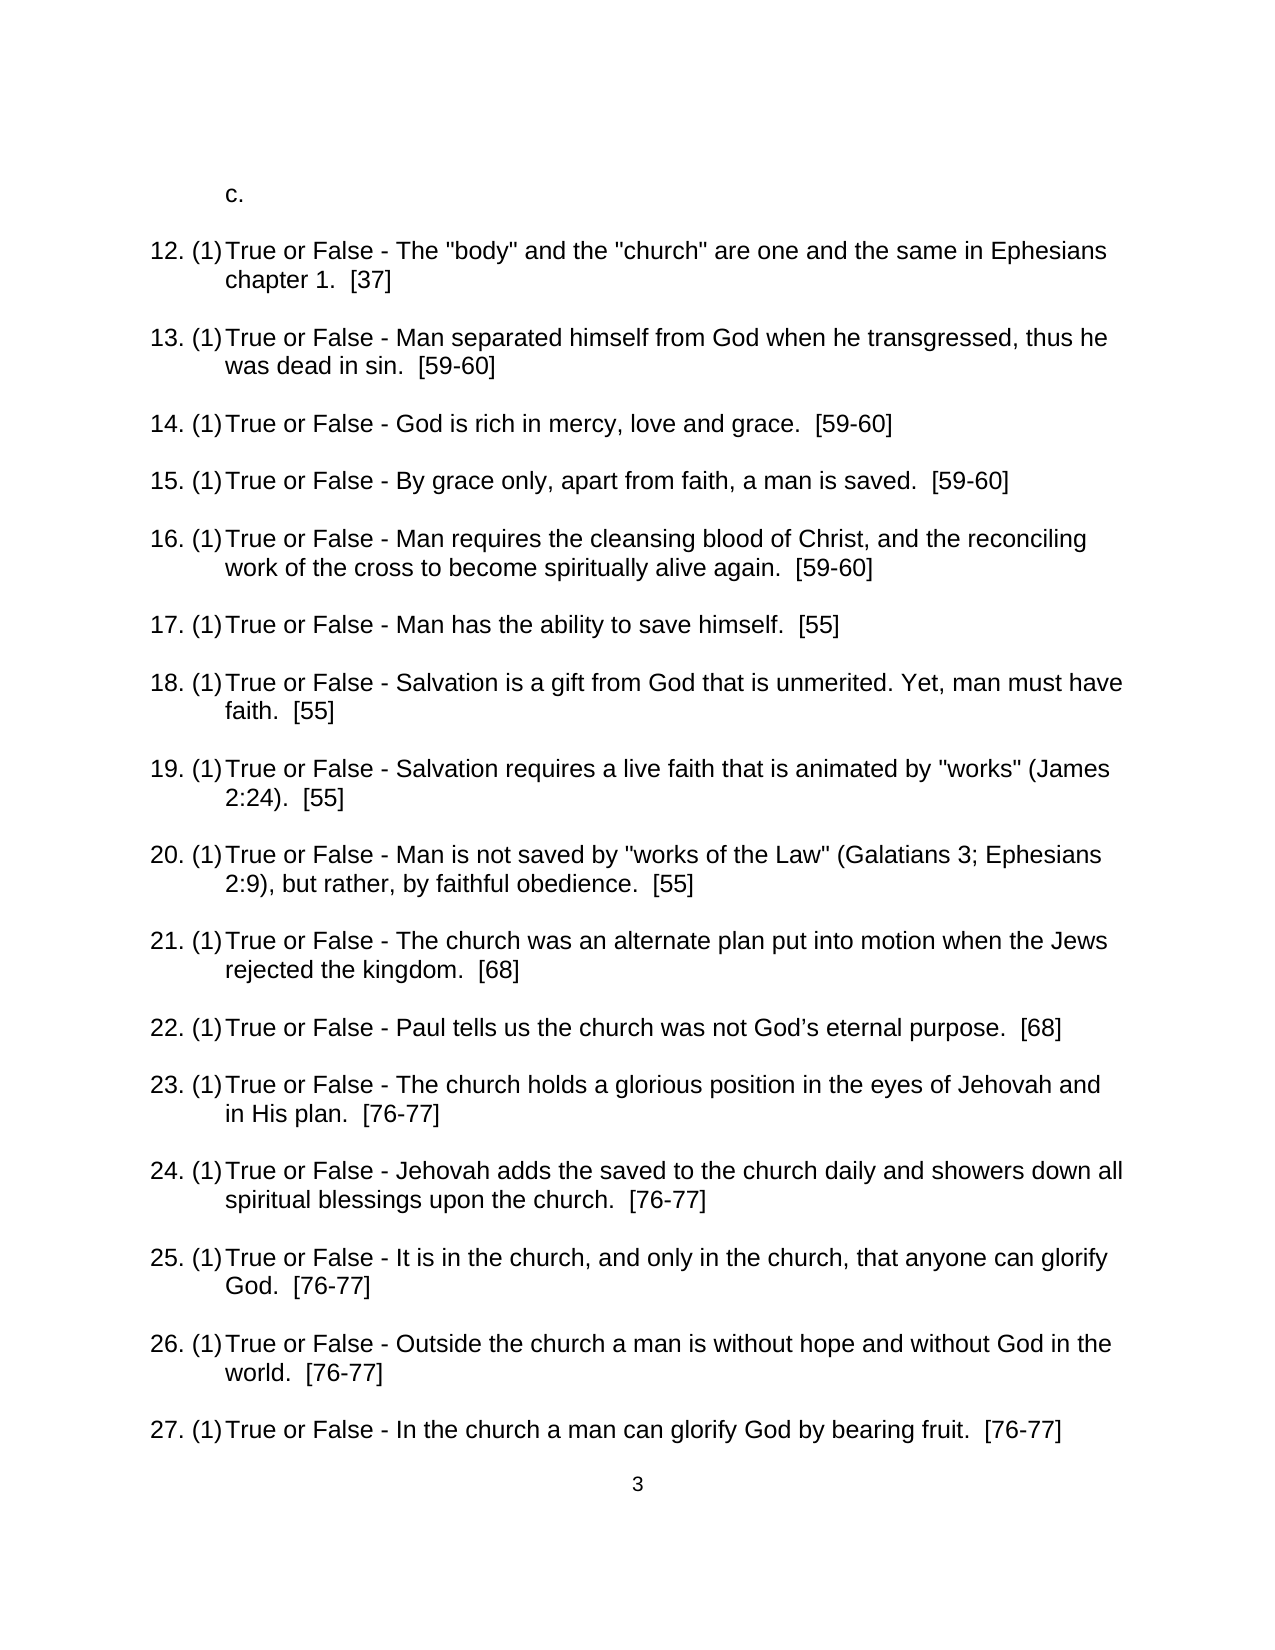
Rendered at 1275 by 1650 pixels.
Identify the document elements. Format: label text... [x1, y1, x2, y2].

text 25. (1) True or False - It is in the church, and only in the church, that anyone can glorify God. [76-77] [150, 1242, 1125, 1300]
text 20. (1) True or False - Man is not saved by "works of the Law" (Galatians 3; Ephesians 2:9), but rather, by faithful obedience. [55] [150, 840, 1125, 897]
text 16. (1) True or False - Man requires the cleansing blood of Christ, and the reconciling work of the cross to become spiritually alive again. [59-60] [150, 524, 1125, 581]
text 17. (1) True or False - Man has the ability to save himself. [55] [150, 610, 1125, 639]
text 24. (1) True or False - Jehovah adds the saved to the church daily and showers down all spiritual blessings upon the church. [76-77] [150, 1156, 1125, 1214]
text 15. (1) True or False - By grace only, apart from faith, a man is saved. [59-60] [150, 466, 1125, 495]
text 19. (1) True or False - Salvation requires a live faith that is animated by "works" (James 2:24). [55] [150, 754, 1125, 811]
text 14. (1) True or False - God is rich in mercy, love and grace. [59-60] [150, 409, 1125, 437]
text 26. (1) True or False - Outside the church a man is without hope and without God in the world. [76-77] [150, 1329, 1125, 1386]
text 18. (1) True or False - Salvation is a gift from God that is unmerited. Yet, man must have faith. [55] [150, 667, 1125, 725]
text 13. (1) True or False - Man separated himself from God when he transgressed, thus he was dead in sin. [59-60] [150, 322, 1125, 380]
text 27. (1) True or False - In the church a man can glorify God by bearing fruit. [76-77] [150, 1415, 1125, 1444]
text 21. (1) True or False - The church was an alternate plan put into motion when the Jews rejected the kingdom. [68] [150, 926, 1125, 984]
text c. [150, 179, 1125, 207]
text 22. (1) True or False - Paul tells us the church was not God’s eternal purpose. [68] [150, 1012, 1125, 1041]
text 23. (1) True or False - The church holds a glorious position in the eyes of Jehovah and in His plan. [76-77] [150, 1070, 1125, 1127]
text 12. (1) True or False - The "body" and the "church" are one and the same in Ephesians chapter 1. [37] [150, 236, 1125, 294]
